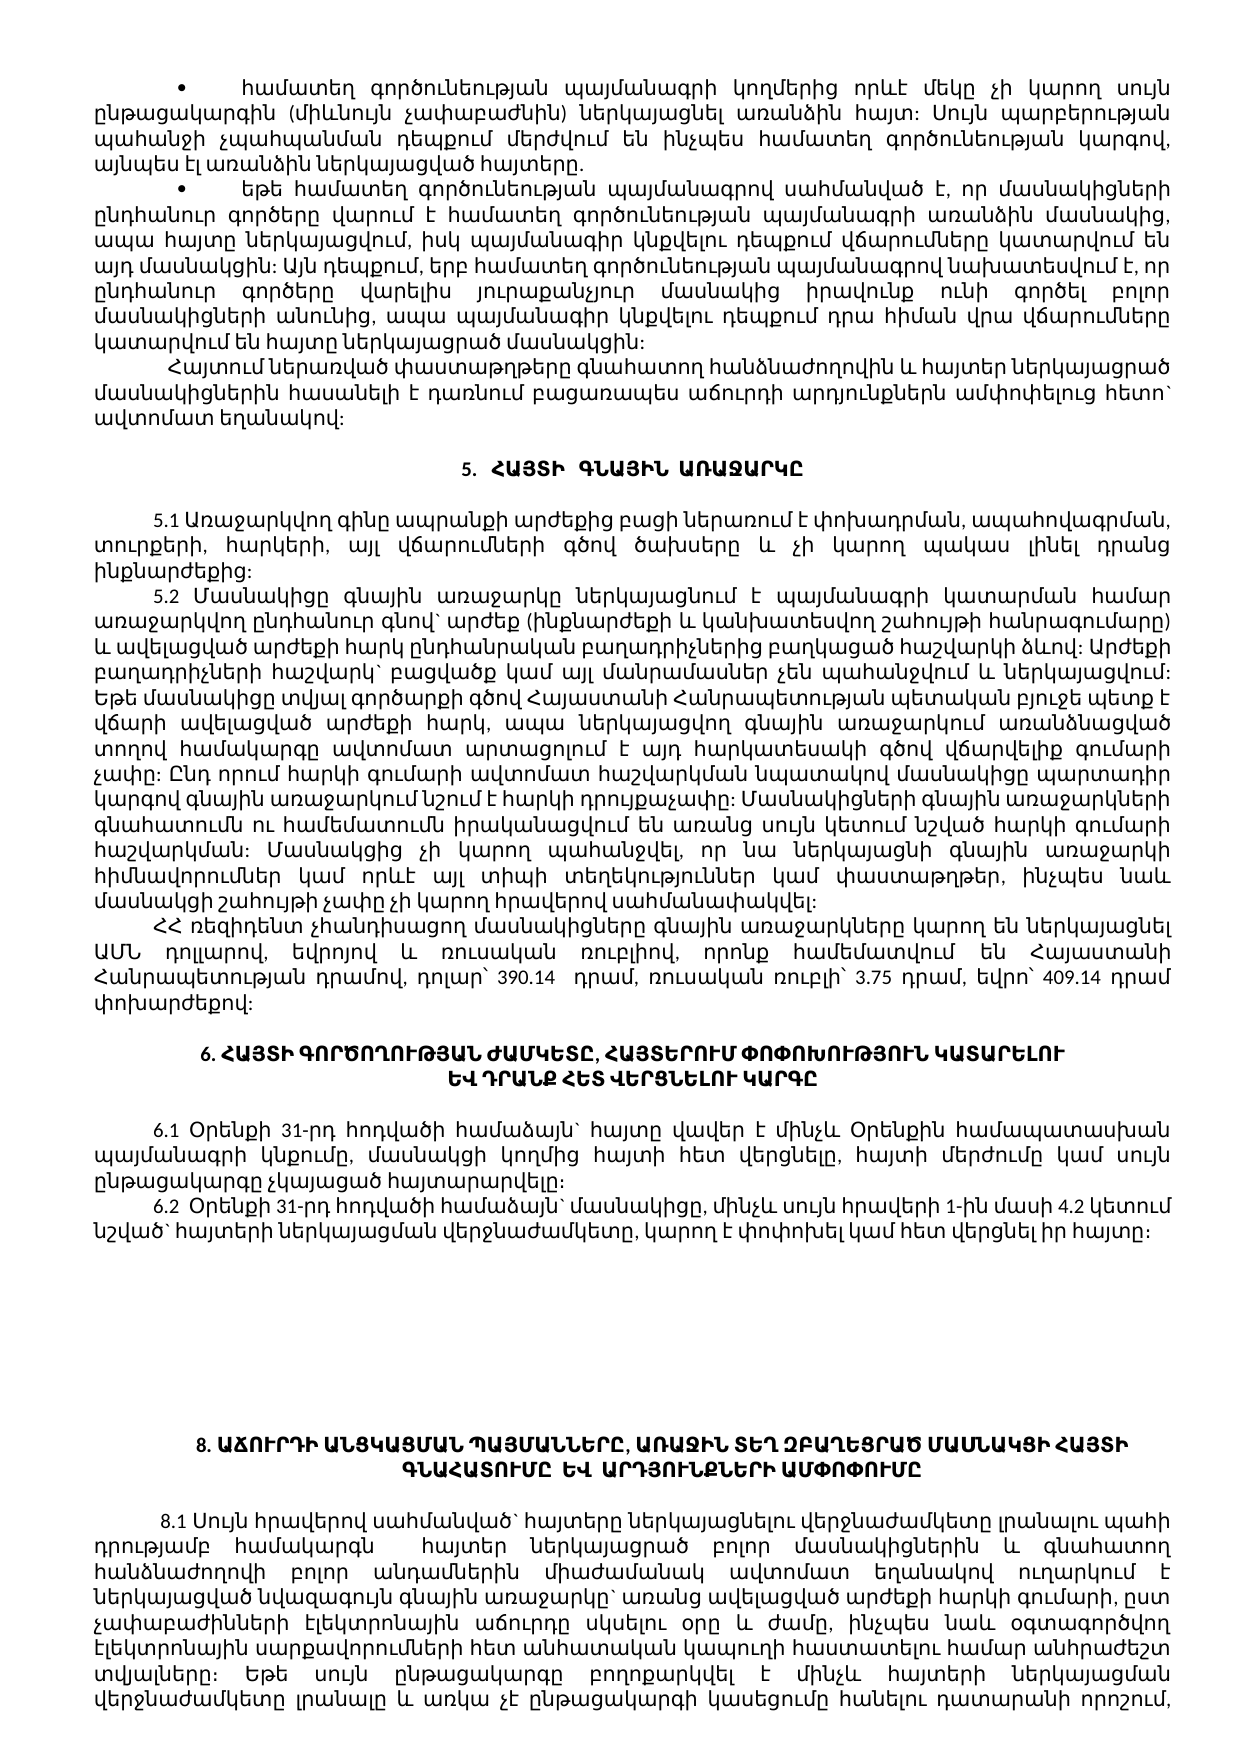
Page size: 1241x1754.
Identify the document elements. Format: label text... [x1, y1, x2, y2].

text 5.1 Առաջարկվող գինը ապրանքի արժեքից բացի ներառում է փոխադրման, ապահովագրման, տուրքերի, հարկերի, այլ վճարումների գծով ծախսերը և չի կարող պակաս լինել դրանց ինքնարժեքից: [94, 507, 1171, 583]
text ԵՎ ԴՐԱՆՔ ՀԵՏ ՎԵՐՑՆԵԼՈՒ ԿԱՐԳԸ [94, 1066, 1171, 1092]
text 6. ՀԱՅՏԻ ԳՈՐԾՈՂՈՒԹՅԱՆ ԺԱՄԿԵՏԸ, ՀԱՅՏԵՐՈՒՄ ՓՈՓՈԽՈՒԹՅՈՒՆ ԿԱՏԱՐԵԼՈՒ [94, 1041, 1171, 1066]
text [94, 1508, 1171, 1712]
list եթե համատեղ գործունեության պայմանագրով սահմանված է, որ մասնակիցների ընդհանուր գործերը վարում է համատեղ գործունեության պայմանագրի առանձին մասնակից, ապա հայտը ներկայացվում, իսկ պայմանագիր կնքվելու դեպքում վճարումները կատարվում են այդ մասնակցին: Այն դեպքում, երբ համատեղ գործունեության պայմանագրով նախատեսվում է, որ ընդհանուր գործերը վարելիս յուրաքանչյուր մասնակից իրավունք ունի գործել բոլոր մասնակիցների անունից, ապա պայմանագիր կնքվելու դեպքում դրա հիման վրա վճարումները կատարվում են հայտը ներկայացրած մասնակցին: [94, 177, 1171, 354]
text ԳՆԱՀԱՏՈՒՄԸ ԵՎ ԱՐԴՅՈՒՆՔՆԵՐԻ ԱՄՓՈՓՈՒՄԸ [94, 1457, 1171, 1483]
text Հայտում ներառված փաստաթղթերը գնահատող հանձնաժողովին և հայտեր ներկայացրած մասնակիցներին հասանելի է դառնում բացառապես աճուրդի արդյունքներն ամփոփելուց հետո` ավտոմատ եղանակով: [94, 354, 1171, 431]
list համատեղ գործունեության պայմանագրի կողմերից որևէ մեկը չի կարող սույն ընթացակարգին (միևնույն չափաբաժնին) ներկայացնել առանձին հայտ: Սույն պարբերության պահանջի չպահպանման դեպքում մերժվում են ինչպես համատեղ գործունեության կարգով, այնպես էլ առանձին ներկայացված հայտերը. [94, 75, 1171, 177]
text 5. ՀԱՅՏԻ ԳՆԱՅԻՆ ԱՌԱՋԱՐԿԸ [94, 456, 1171, 482]
text 5.2 Մասնակիցը գնային առաջարկը ներկայացնում է պայմանագրի կատարման համար առաջարկվող ընդհանուր գնով` արժեք (ինքնարժեքի և կանխատեսվող շահույթի հանրագումարը) և ավելացված արժեքի հարկ ընդհանրական բաղադրիչներից բաղկացած հաշվարկի ձևով: Արժեքի բաղադրիչների հաշվարկ` բացվածք կամ այլ մանրամասներ չեն պահանջվում և ներկայացվում: Եթե մասնակիցը տվյալ գործարքի գծով Հայաստանի Հանրապետության պետական բյուջե պետք է վճարի ավելացված արժեքի հարկ, ապա ներկայացվող գնային առաջարկում առանձնացված տողով համակարգը ավտոմատ արտացոլում է այդ հարկատեսակի գծով վճարվելիք գումարի չափը: Ընդ որում հարկի գումարի ավտոմատ հաշվարկման նպատակով մասնակիցը պարտադիր կարգով գնային առաջարկում նշում է հարկի դրույքաչափը: Մասնակիցների գնային առաջարկների գնահատումն ու համեմատումն իրականացվում են առանց սույն կետում նշված հարկի գումարի հաշվարկման: Մասնակցից չի կարող պահանջվել, որ նա ներկայացնի գնային առաջարկի հիմնավորումներ կամ որևէ այլ տիպի տեղեկություններ կամ փաստաթղթեր, ինչպես նաև մասնակցի շահույթի չափը չի կարող հրավերով սահմանափակվել: [94, 583, 1171, 914]
text 6.1 Օրենքի 31-րդ հոդվածի համաձայն` հայտը վավեր է մինչև Օրենքին համապատասխան պայմանագրի կնքումը, մասնակցի կողմից հայտի հետ վերցնելը, հայտի մերժումը կամ սույն ընթացակարգը չկայացած հայտարարվելը։ [94, 1117, 1171, 1193]
text ՀՀ ռեզիդենտ չհանդիսացող մասնակիցները գնային առաջարկները կարող են ներկայացնել ԱՄՆ դոլլարով, եվրոյով և ռուսական ռուբլիով, որոնք համեմատվում են Հայաստանի Հանրապետության դրամով, դոլար՝ 390.14 դրամ, ռուսական ռուբլի՝ 3.75 դրամ, եվրո՝ 409.14 դրամ փոխարժեքով: [94, 914, 1171, 1015]
text 6.2 Օրենքի 31-րդ հոդվածի համաձայն` մասնակիցը, մինչև սույն հրավերի 1-ին մասի 4.2 կետում նշված` հայտերի ներկայացման վերջնաժամկետը, կարող է փոփոխել կամ հետ վերցնել իր հայտը։ [94, 1193, 1171, 1244]
text 8. ԱՃՈՒՐԴԻ ԱՆՑԿԱՑՄԱՆ ՊԱՅՄԱՆՆԵՐԸ, ԱՌԱՋԻՆ ՏԵՂ ԶԲԱՂԵՑՐԱԾ ՄԱՍՆԱԿՑԻ ՀԱՅՏԻ [94, 1432, 1171, 1457]
